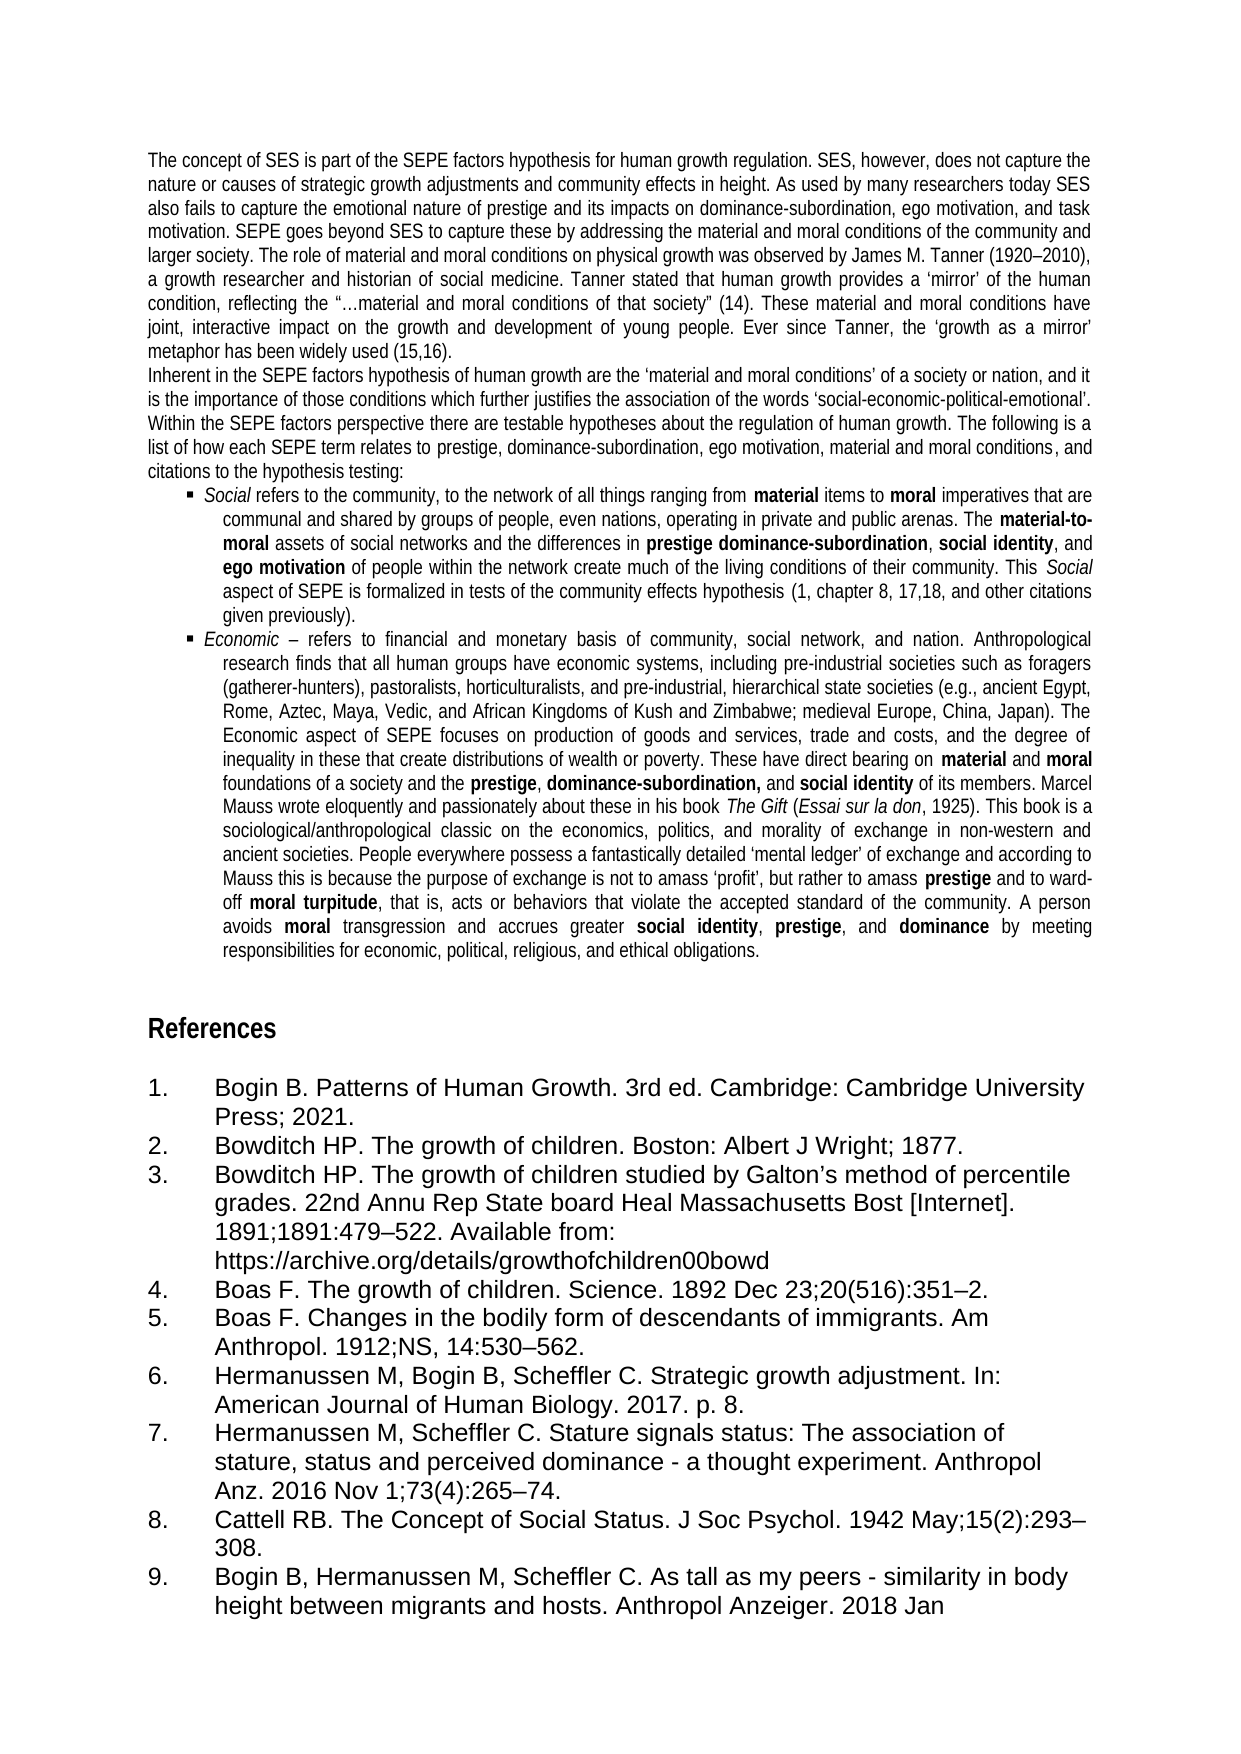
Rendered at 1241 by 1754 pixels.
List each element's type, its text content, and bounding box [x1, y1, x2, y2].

list Social refers to the community, to the network of all things ranging from material items to moral imperatives that are communal and shared by groups of people, even nations, operating in private and public arenas. The material-to-moral assets of social networks and the differences in prestige dominance-subordination, social identity, and ego motivation of people within the network create much of the living conditions of their community. This Social aspect of SEPE is formalized in tests of the community effects hypothesis (1, chapter 8, 17,18, and other citations given previously). [185, 483, 1093, 627]
text 7. Hermanussen M, Scheffler C. Stature signals status: The association of stature, status and perceived dominance - a thought experiment. Anthropol Anz. 2016 Nov 1;73(4):265–74. [148, 1418, 1093, 1504]
text References [148, 1011, 1093, 1044]
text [148, 1562, 1093, 1619]
text The concept of SES is part of the SEPE factors hypothesis for human growth regulation. SES, however, does not capture the nature or causes of strategic growth adjustments and community effects in height. As used by many researchers today SES also fails to capture the emotional nature of prestige and its impacts on dominance-subordination, ego motivation, and task motivation. SEPE goes beyond SES to capture these by addressing the material and moral conditions of the community and larger society. The role of material and moral conditions on physical growth was observed by James M. Tanner (1920–2010), a growth researcher and historian of social medicine. Tanner stated that human growth provides a ‘mirror’ of the human condition, reflecting the “…material and moral conditions of that society” (14). These material and moral conditions have joint, interactive impact on the growth and development of young people. Ever since Tanner, the ‘growth as a mirror’ metaphor has been widely used (15,16). [148, 148, 1093, 363]
text 2. Bowditch HP. The growth of children. Boston: Albert J Wright; 1877. [148, 1131, 1093, 1159]
text 1. Bogin B. Patterns of Human Growth. 3rd ed. Cambridge: Cambridge University Press; 2021. [148, 1073, 1093, 1131]
text 4. Boas F. The growth of children. Science. 1892 Dec 23;20(516):351–2. [148, 1274, 1093, 1303]
text 6. Hermanussen M, Bogin B, Scheffler C. Strategic growth adjustment. In: American Journal of Human Biology. 2017. p. 8. [148, 1361, 1093, 1418]
text 5. Boas F. Changes in the bodily form of descendants of immigrants. Am Anthropol. 1912;NS, 14:530–562. [148, 1303, 1093, 1361]
text 8. Cattell RB. The Concept of Social Status. J Soc Psychol. 1942 May;15(2):293–308. [148, 1504, 1093, 1562]
list Economic – refers to financial and monetary basis of community, social network, and nation. Anthropological research finds that all human groups have economic systems, including pre-industrial societies such as foragers (gatherer-hunters), pastoralists, horticulturalists, and pre-industrial, hierarchical state societies (e.g., ancient Egypt, Rome, Aztec, Maya, Vedic, and African Kingdoms of Kush and Zimbabwe; medieval Europe, China, Japan). The Economic aspect of SEPE focuses on production of goods and services, trade and costs, and the degree of inequality in these that create distributions of wealth or poverty. These have direct bearing on material and moral foundations of a society and the prestige, dominance-subordination, and social identity of its members. Marcel Mauss wrote eloquently and passionately about these in his book The Gift (Essai sur la don, 1925). This book is a sociological/anthropological classic on the economics, politics, and morality of exchange in non-western and ancient societies. People everywhere possess a fantastically detailed ‘mental ledger’ of exchange and according to Mauss this is because the purpose of exchange is not to amass ‘profit’, but rather to amass prestige and to ward-off moral turpitude, that is, acts or behaviors that violate the accepted standard of the community. A person avoids moral transgression and accrues greater social identity, prestige, and dominance by meeting responsibilities for economic, political, religious, and ethical obligations. [185, 627, 1093, 962]
text 3. Bowditch HP. The growth of children studied by Galton’s method of percentile grades. 22nd Annu Rep State board Heal Massachusetts Bost [Internet]. 1891;1891:479–522. Available from: https://archive.org/details/growthofchildren00bowd [148, 1159, 1093, 1274]
text Inherent in the SEPE factors hypothesis of human growth are the ‘material and moral conditions’ of a society or nation, and it is the importance of those conditions which further justifies the association of the words ‘social-economic-political-emotional’. Within the SEPE factors perspective there are testable hypotheses about the regulation of human growth. The following is a list of how each SEPE term relates to prestige, dominance-subordination, ego motivation, material and moral conditions, and citations to the hypothesis testing: [148, 363, 1093, 483]
